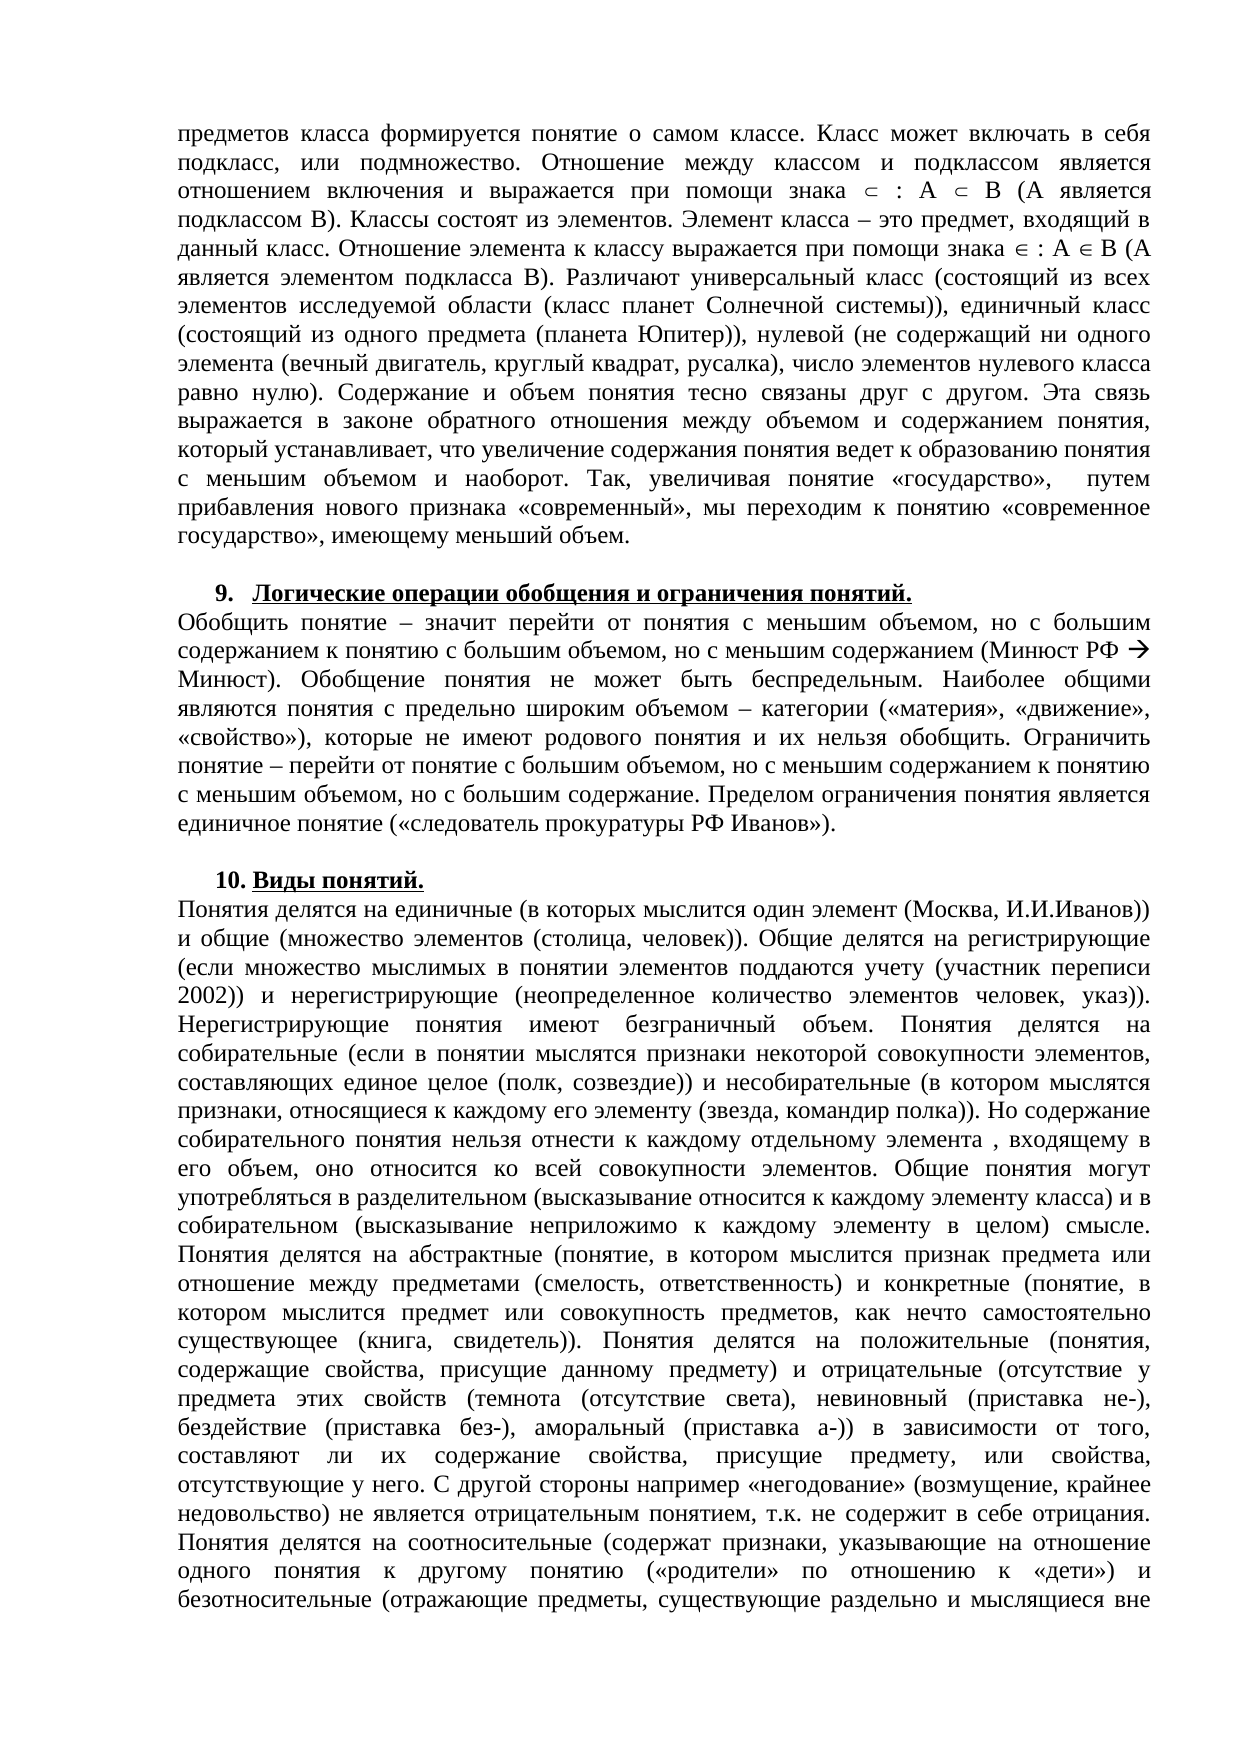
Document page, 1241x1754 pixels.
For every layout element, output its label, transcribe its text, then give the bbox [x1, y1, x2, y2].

list Виды понятий. [215, 866, 1152, 894]
text Обобщить понятие – значит перейти от понятия с меньшим объемом, но с большим содержанием к понятию с большим объемом, но с меньшим содержанием (Минюст РФ Минюст). Обобщение понятия не может быть беспредельным. Наиболее общими являются понятия с предельно широким объемом – категории («материя», «движение», «свойство»), которые не имеют родового понятия и их нельзя обобщить. Ограничить понятие – перейти от понятие с большим объемом, но с меньшим содержанием к понятию с меньшим объемом, но с большим содержание. Пределом ограничения понятия является единичное понятие («следователь прокуратуры РФ Иванов»). [177, 607, 1152, 837]
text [177, 118, 1152, 549]
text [177, 894, 1152, 1613]
list Логические операции обобщения и ограничения понятий. [215, 578, 1152, 607]
